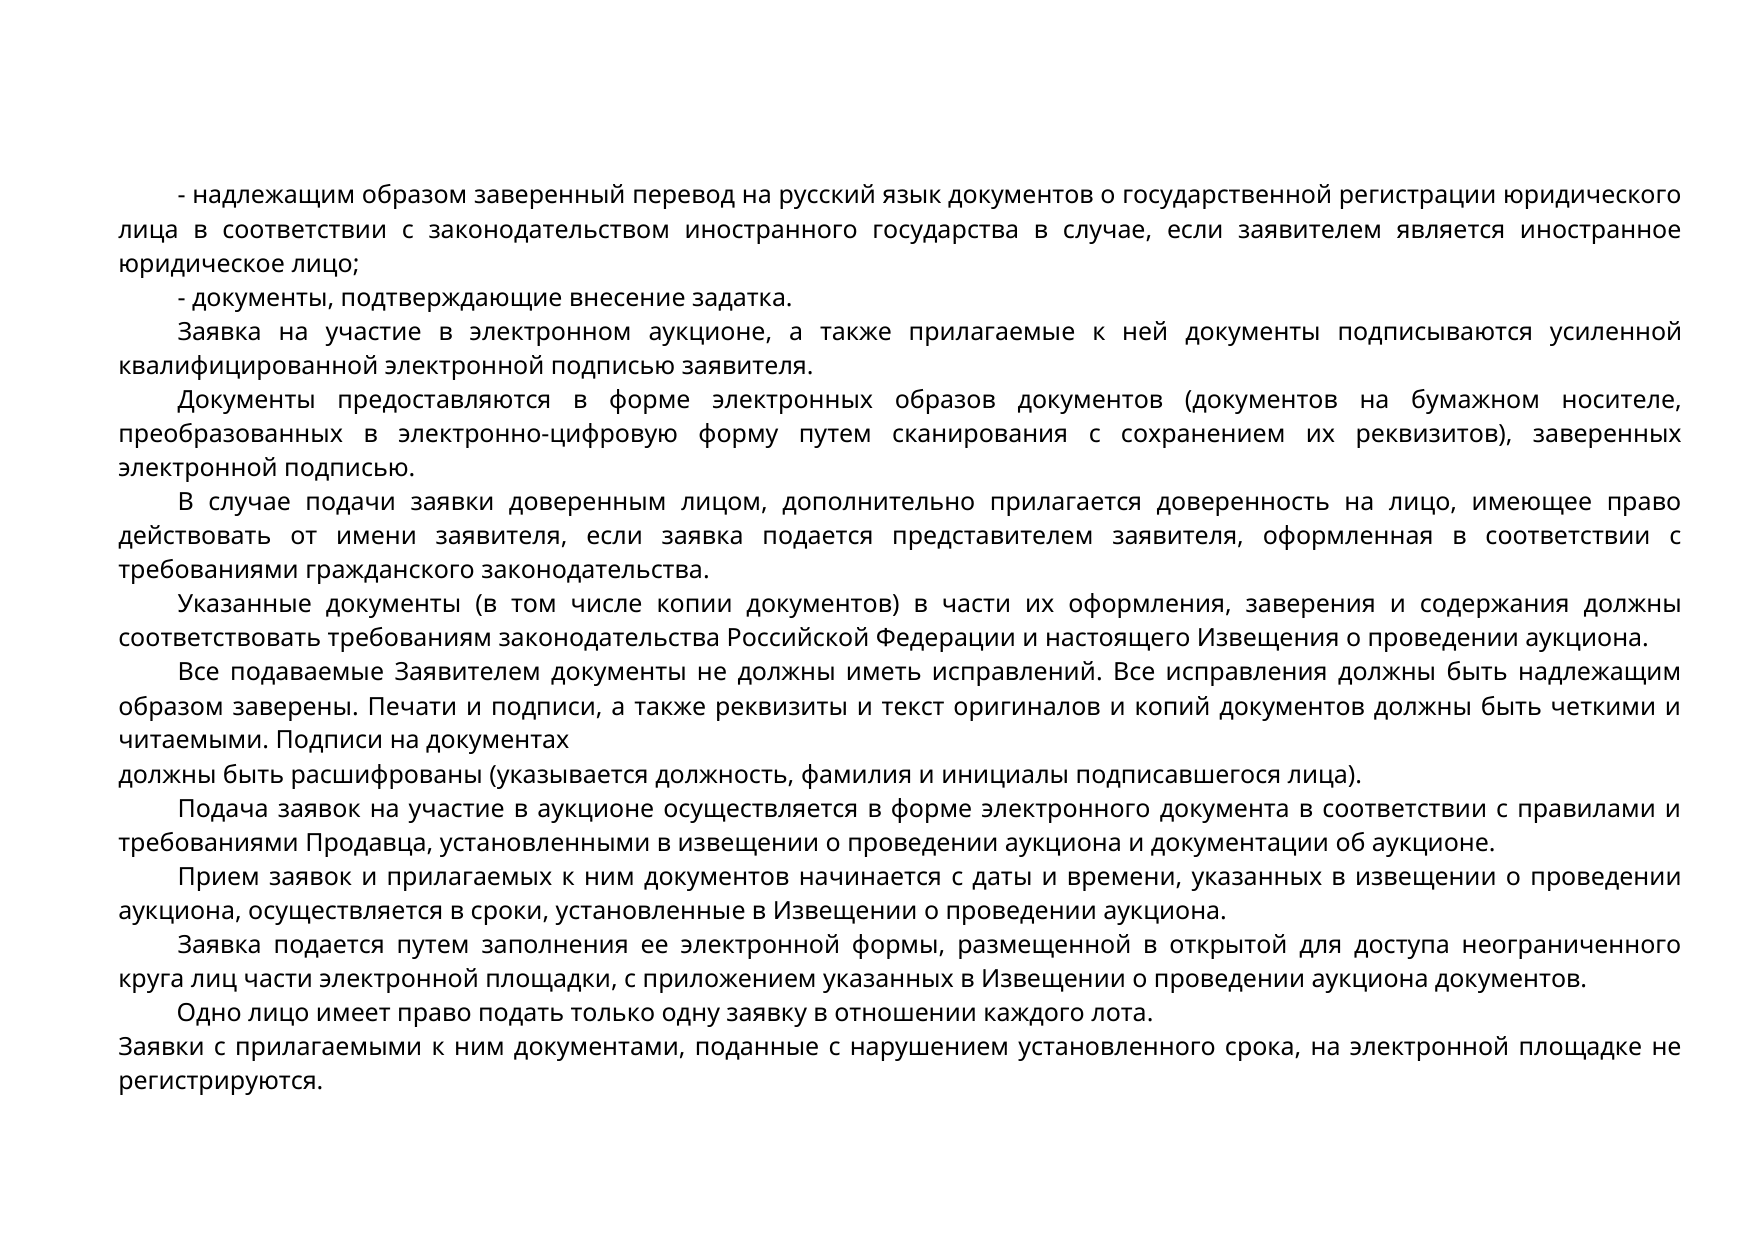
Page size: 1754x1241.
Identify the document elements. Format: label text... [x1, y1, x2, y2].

text - документы, подтверждающие внесение задатка. [118, 279, 1683, 313]
text должны быть расшифрованы (указывается должность, фамилия и инициалы подписавшегося лица). [118, 756, 1683, 790]
text Прием заявок и прилагаемых к ним документов начинается с даты и времени, указанных в извещении о проведении аукциона, осуществляется в сроки, установленные в Извещении о проведении аукциона. [118, 858, 1683, 927]
text Заявка на участие в электронном аукционе, а также прилагаемые к ней документы подписываются усиленной квалифицированной электронной подписью заявителя. [118, 313, 1683, 382]
text Одно лицо имеет право подать только одну заявку в отношении каждого лота. [118, 995, 1683, 1029]
text Заявки с прилагаемыми к ним документами, поданные с нарушением установленного срока, на электронной площадке не регистрируются. [118, 1029, 1683, 1097]
text Документы предоставляются в форме электронных образов документов (документов на бумажном носителе, преобразованных в электронно-цифровую форму путем сканирования с сохранением их реквизитов), заверенных электронной подписью. [118, 382, 1683, 484]
text Подача заявок на участие в аукционе осуществляется в форме электронного документа в соответствии с правилами и требованиями Продавца, установленными в извещении о проведении аукциона и документации об аукционе. [118, 790, 1683, 858]
text Все подаваемые Заявителем документы не должны иметь исправлений. Все исправления должны быть надлежащим образом заверены. Печати и подписи, а также реквизиты и текст оригиналов и копий документов должны быть четкими и читаемыми. Подписи на документах [118, 654, 1683, 756]
text Указанные документы (в том числе копии документов) в части их оформления, заверения и содержания должны соответствовать требованиям законодательства Российской Федерации и настоящего Извещения о проведении аукциона. [118, 586, 1683, 654]
text Заявка подается путем заполнения ее электронной формы, размещенной в открытой для доступа неограниченного круга лиц части электронной площадки, с приложением указанных в Извещении о проведении аукциона документов. [118, 927, 1683, 995]
text - надлежащим образом заверенный перевод на русский язык документов о государственной регистрации юридического лица в соответствии с законодательством иностранного государства в случае, если заявителем является иностранное юридическое лицо; [118, 177, 1683, 279]
text В случае подачи заявки доверенным лицом, дополнительно прилагается доверенность на лицо, имеющее право действовать от имени заявителя, если заявка подается представителем заявителя, оформленная в соответствии с требованиями гражданского законодательства. [118, 484, 1683, 586]
